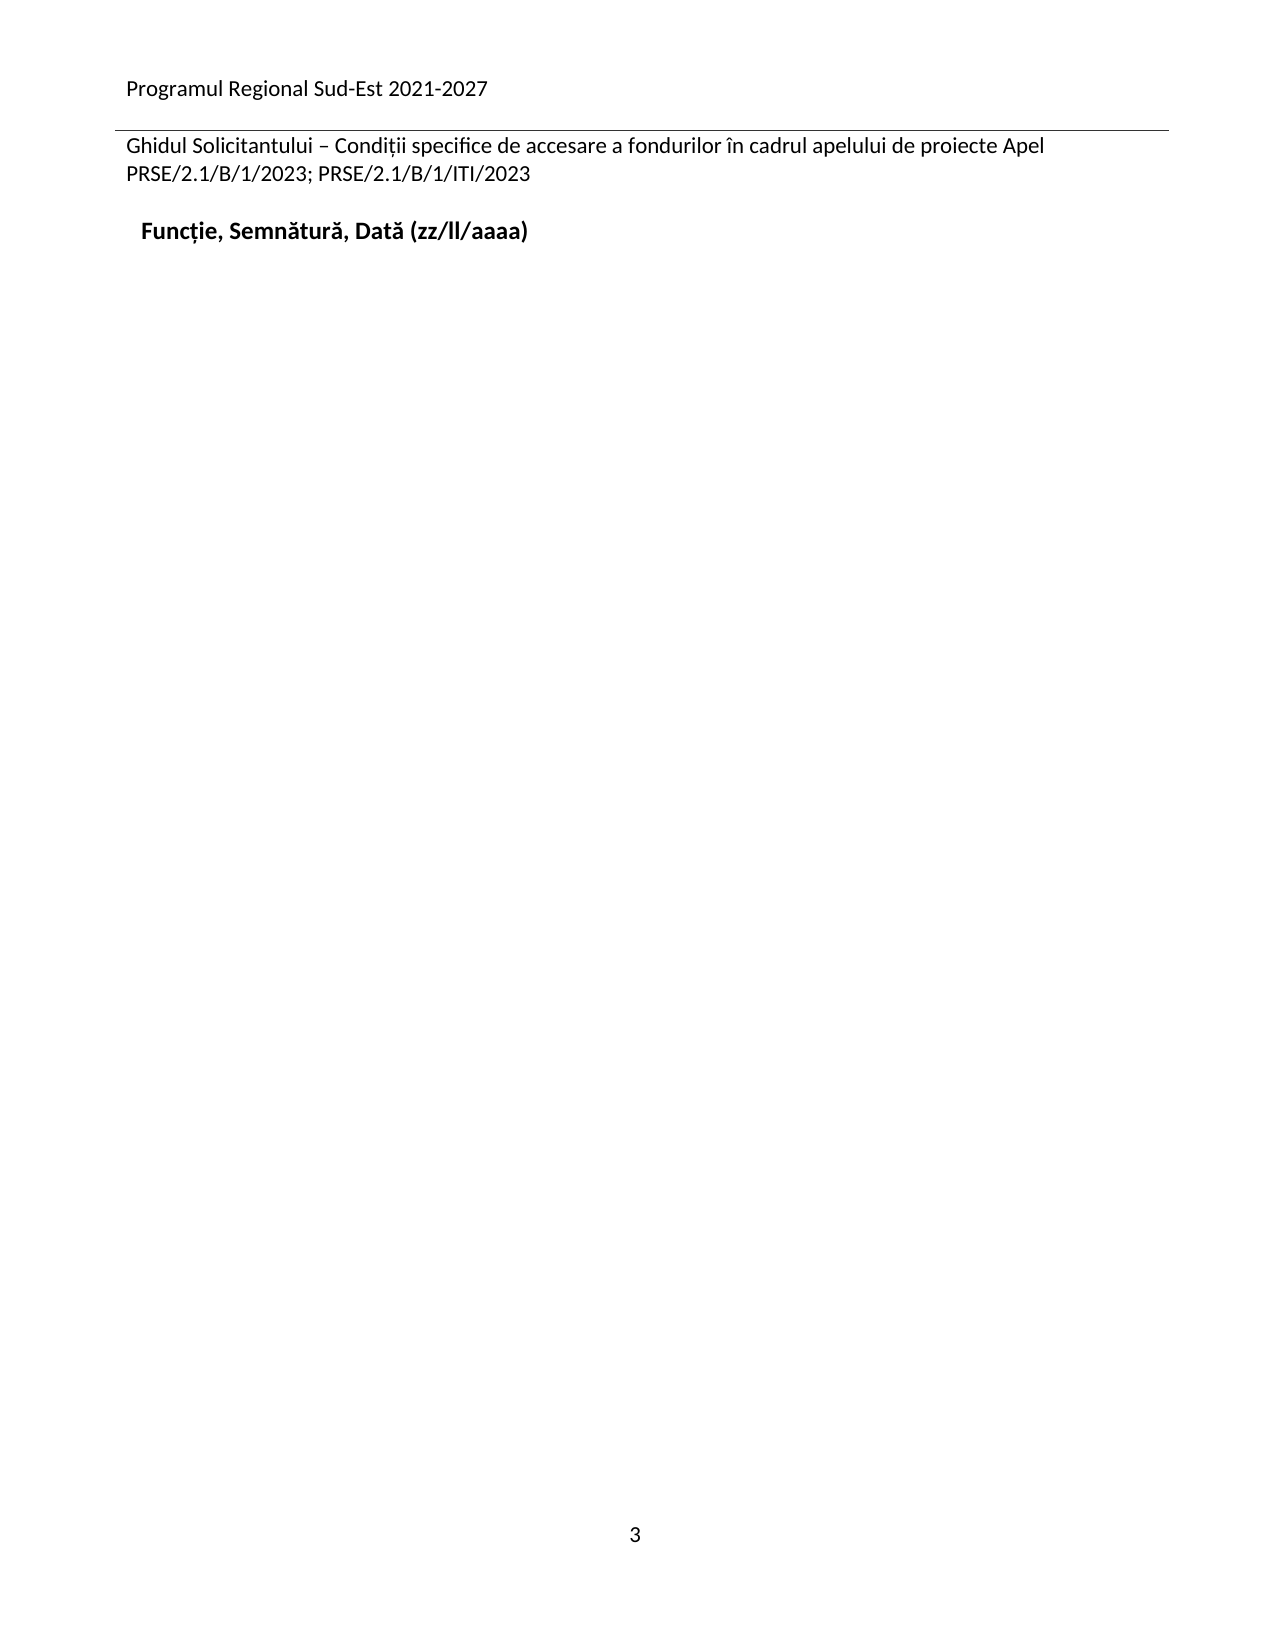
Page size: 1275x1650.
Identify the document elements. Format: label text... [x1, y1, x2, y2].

list Funcție, Semnătură, Dată (zz/ll/aaaa) [141, 215, 1167, 245]
